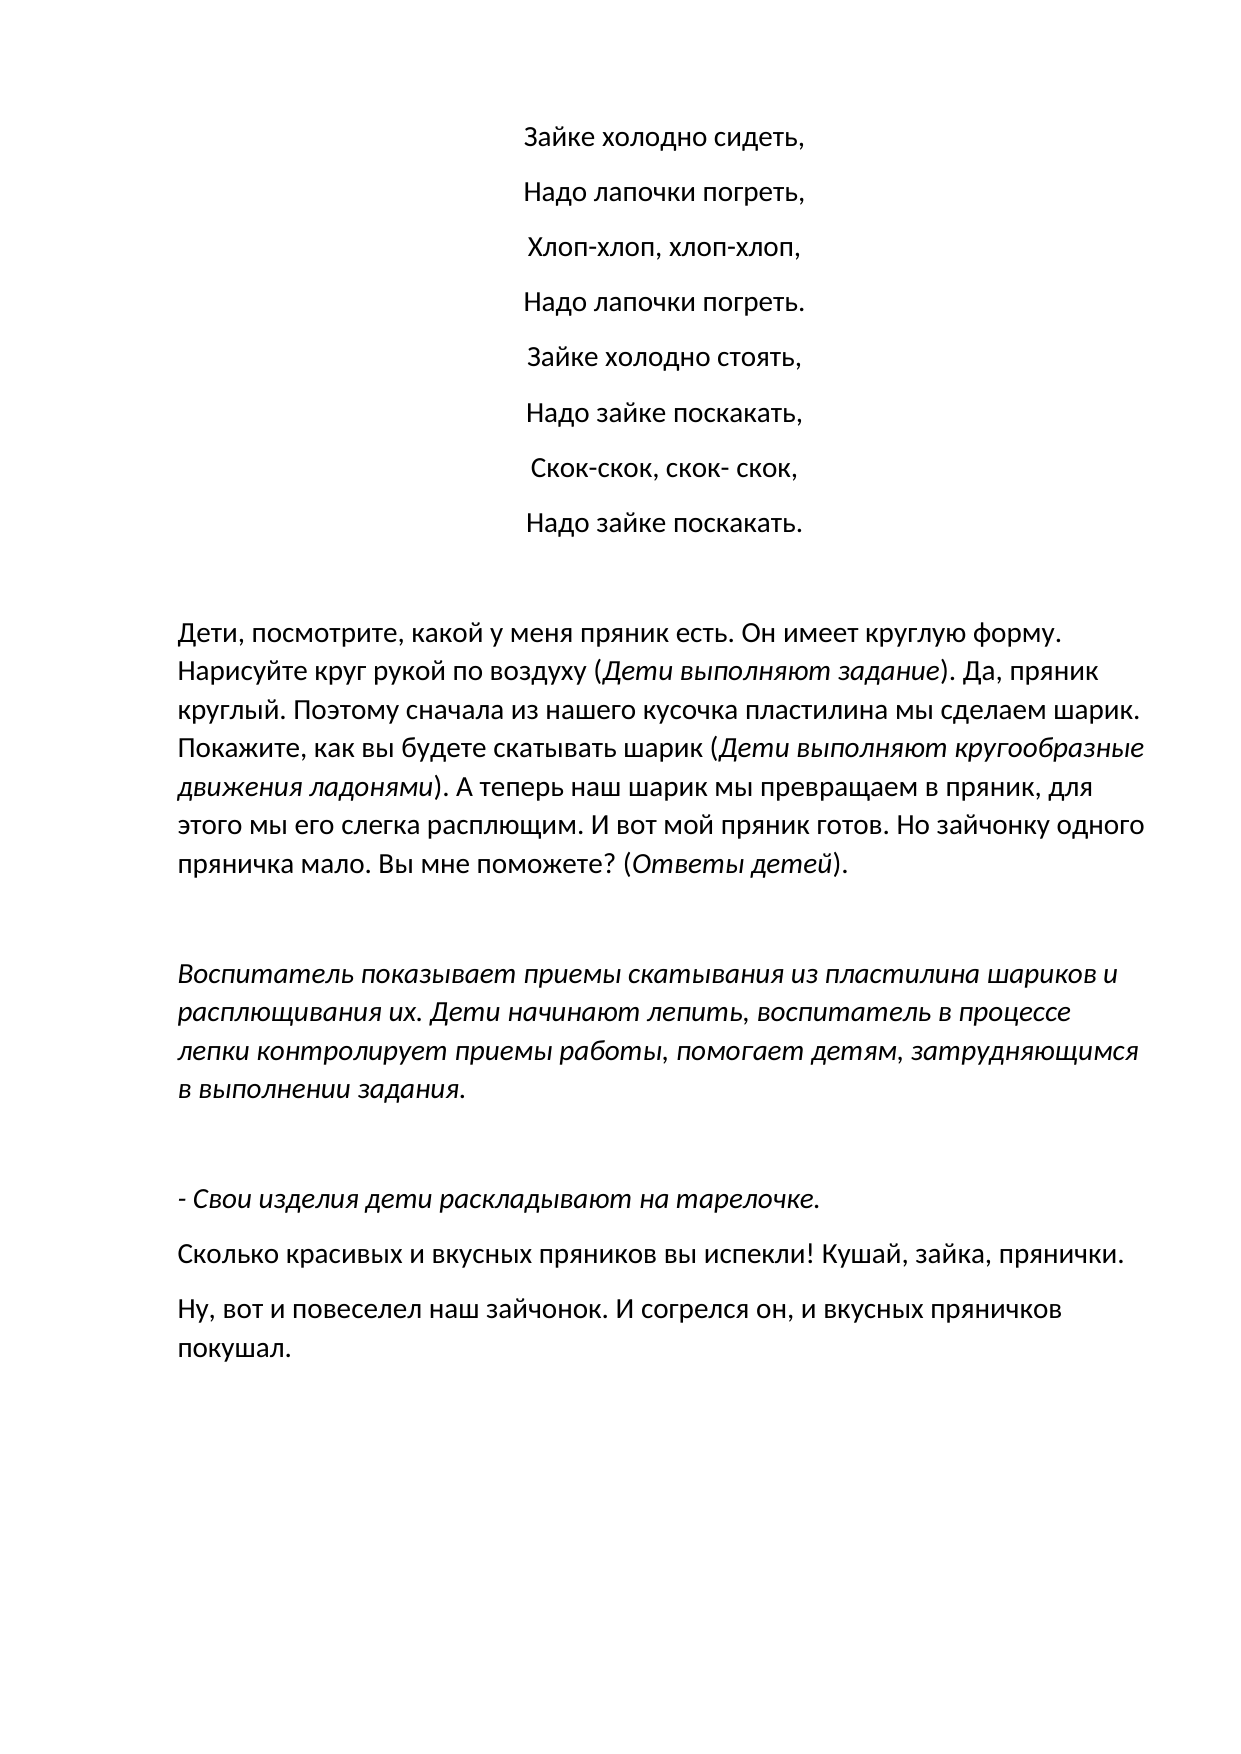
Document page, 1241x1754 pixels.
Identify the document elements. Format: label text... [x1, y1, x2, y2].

text - Свои изделия дети раскладывают на тарелочке. [177, 1180, 1152, 1216]
text Надо лапочки погреть, [177, 173, 1152, 209]
text Надо зайке поскакать. [177, 504, 1152, 539]
text Надо лапочки погреть. [177, 283, 1152, 319]
text Скок-скок, скок- скок, [177, 449, 1152, 484]
text Надо зайке поскакать, [177, 394, 1152, 429]
text Зайке холодно сидеть, [177, 118, 1152, 154]
text Хлоп-хлоп, хлоп-хлоп, [177, 228, 1152, 264]
text Зайке холодно стоять, [177, 338, 1152, 374]
text Сколько красивых и вкусных пряников вы испекли! Кушай, зайка, прянички. [177, 1236, 1152, 1271]
text Воспитатель показывает приемы скатывания из пластилина шариков и расплющивания их. Дети начинают лепить, воспитатель в процессе лепки контролирует приемы работы, помогает детям, затрудняющимся в выполнении задания. [177, 955, 1152, 1106]
text Ну, вот и повеселел наш зайчонок. И согрелся он, и вкусных пряничков покушал. [177, 1291, 1152, 1365]
text Дети, посмотрите, какой у меня пряник есть. Он имеет круглую форму. Нарисуйте круг рукой по воздуху (Дети выполняют задание). Да, пряник круглый. Поэтому сначала из нашего кусочка пластилина мы сделаем шарик. Покажите, как вы будете скатывать шарик (Дети выполняют кругообразные движения ладонями). А теперь наш шарик мы превращаем в пряник, для этого мы его слегка расплющим. И вот мой пряник готов. Но зайчонку одного пряничка мало. Вы мне поможете? (Ответы детей). [177, 614, 1152, 880]
